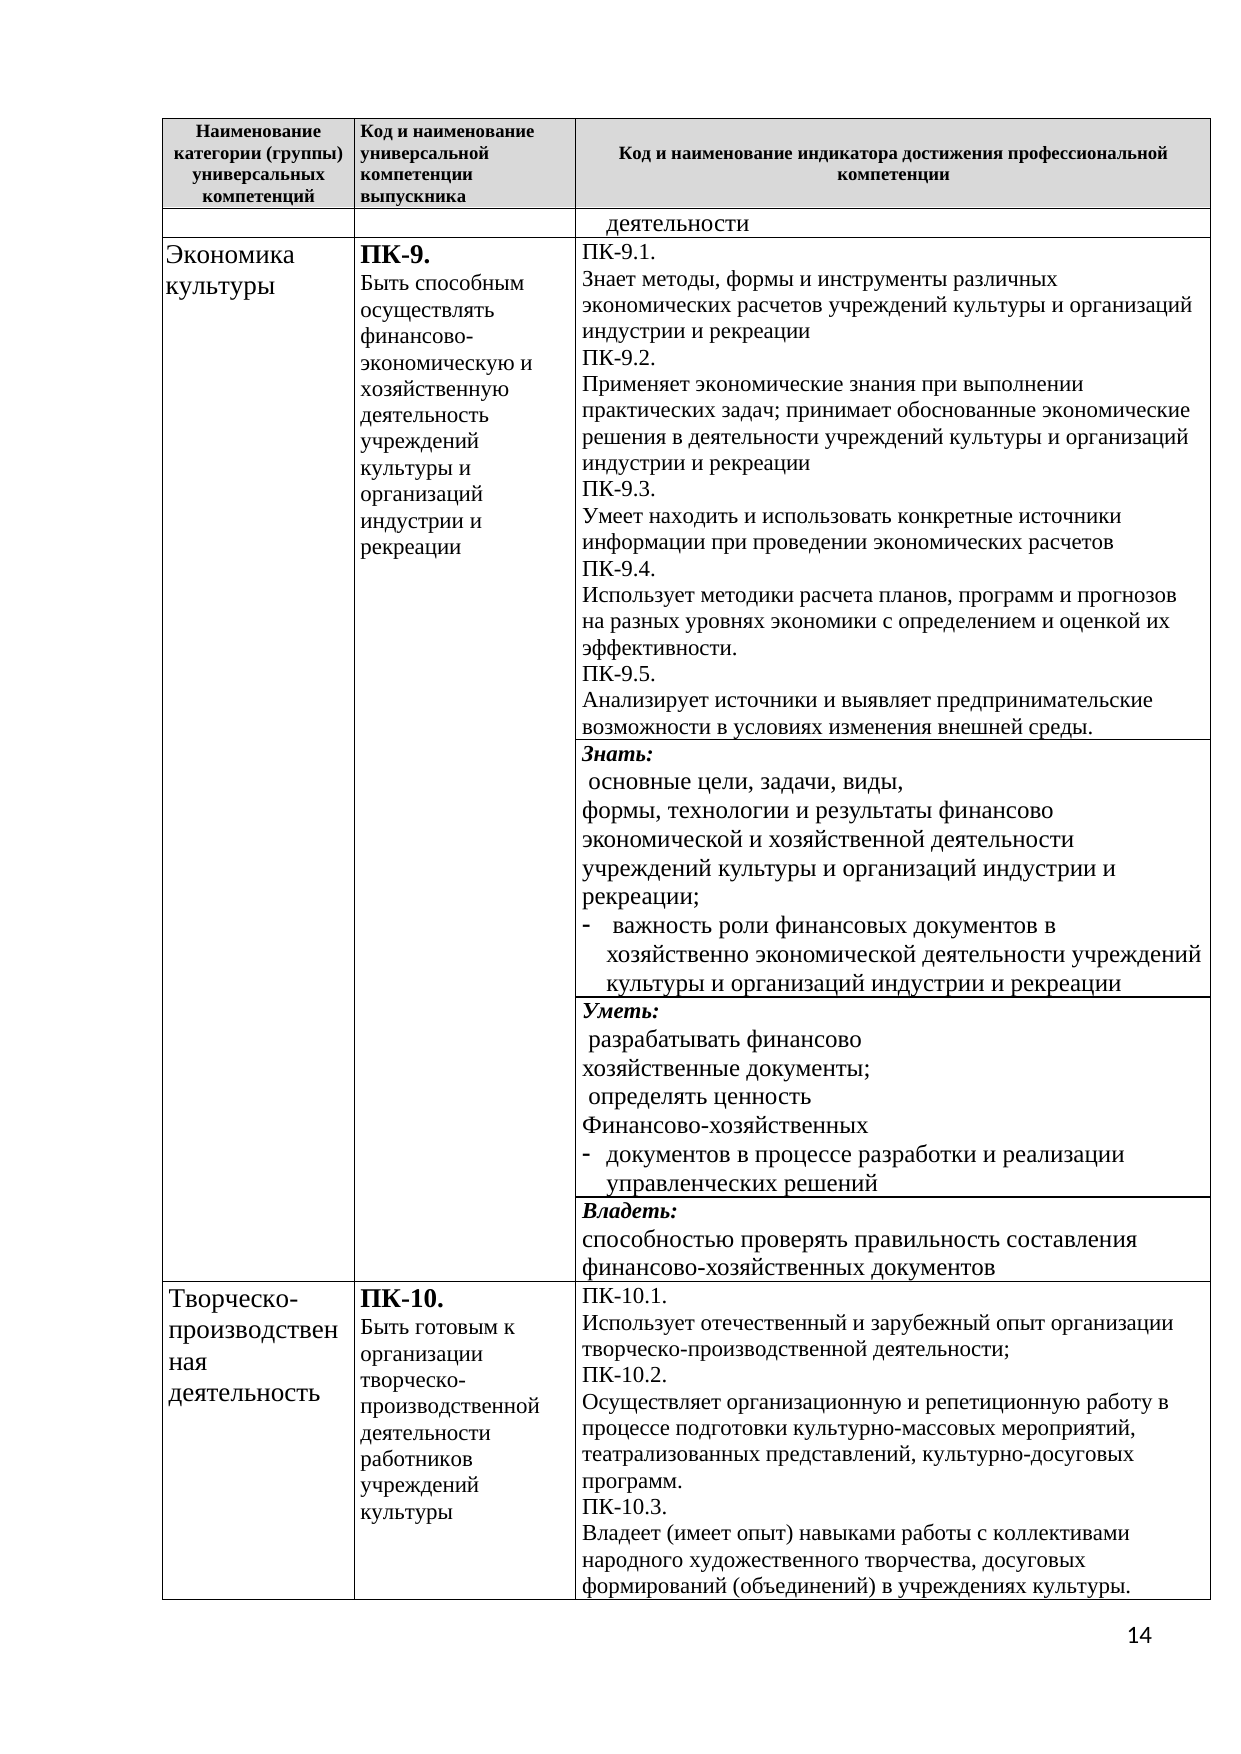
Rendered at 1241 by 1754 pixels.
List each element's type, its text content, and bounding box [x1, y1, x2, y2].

table_cell ПК-10.1. Использует отечественный и зарубежный опыт организации творческо-производственной деятельности; ПК-10.2. Осуществляет организационную и репетиционную работу в процессе подготовки культурно-массовых мероприятий, театрализованных представлений, культурно-досуговых программ. ПК-10.3. Владеет (имеет опыт) навыками работы с коллективами народного художественного творчества, досуговых формирований (объединений) в учреждениях культуры. [576, 1282, 1210, 1598]
table_header Код и наименование индикатора достижения профессиональной компетенции [576, 119, 1210, 207]
table_cell ПК-9.1. Знает методы, формы и инструменты различных экономических расчетов учреждений культуры и организаций индустрии и рекреации ПК-9.2. Применяет экономические знания при выполнении практических задач; принимает обоснованные экономические решения в деятельности учреждений культуры и организаций индустрии и рекреации ПК-9.3. Умеет находить и использовать конкретные источники информации при проведении экономических расчетов ПК-9.4. Использует методики расчета планов, программ и прогнозов на разных уровнях экономики с определением и оценкой их эффективности. ПК-9.5. Анализирует источники и выявляет предпринимательские возможности в условиях изменения внешней среды. [576, 238, 1210, 739]
table_cell Творческо-производственная деятельность [163, 1282, 354, 1598]
table_cell Знать: ­ основные цели, задачи, виды, формы, технологии и результаты финансово­ экономической и хозяйственной деятельности учреждений культуры и организаций индустрии и рекреации; ­ важность роли финансовых документов в хозяйственно­ экономической деятельности учреждений культуры и организаций индустрии и рекреации [576, 740, 1210, 996]
table_header Наименование категории (группы) универсальных компетенций [163, 119, 354, 207]
table_cell ПК-10. Быть готовым к организации творческо-производственной деятельности работников учреждений культуры [355, 1282, 575, 1598]
table_cell Уметь: ­ разрабатывать финансово­ хозяйственные документы; ­ определять ценность Финансово-хозяйственных документов в процессе разработки и реализации управленческих решений [576, 998, 1210, 1196]
table_cell Экономика культуры [163, 238, 354, 1281]
table_header Код и наименование универсальной компетенции выпускника [355, 119, 575, 207]
table_cell Владеть: способностью проверять правильность составления финансово-хозяйственных документов [576, 1198, 1210, 1281]
table_cell ПК-9. Быть способным осуществлять финансово-экономическую и хозяйственную деятельность учреждений культуры и организаций индустрии и рекреации [355, 238, 575, 1281]
